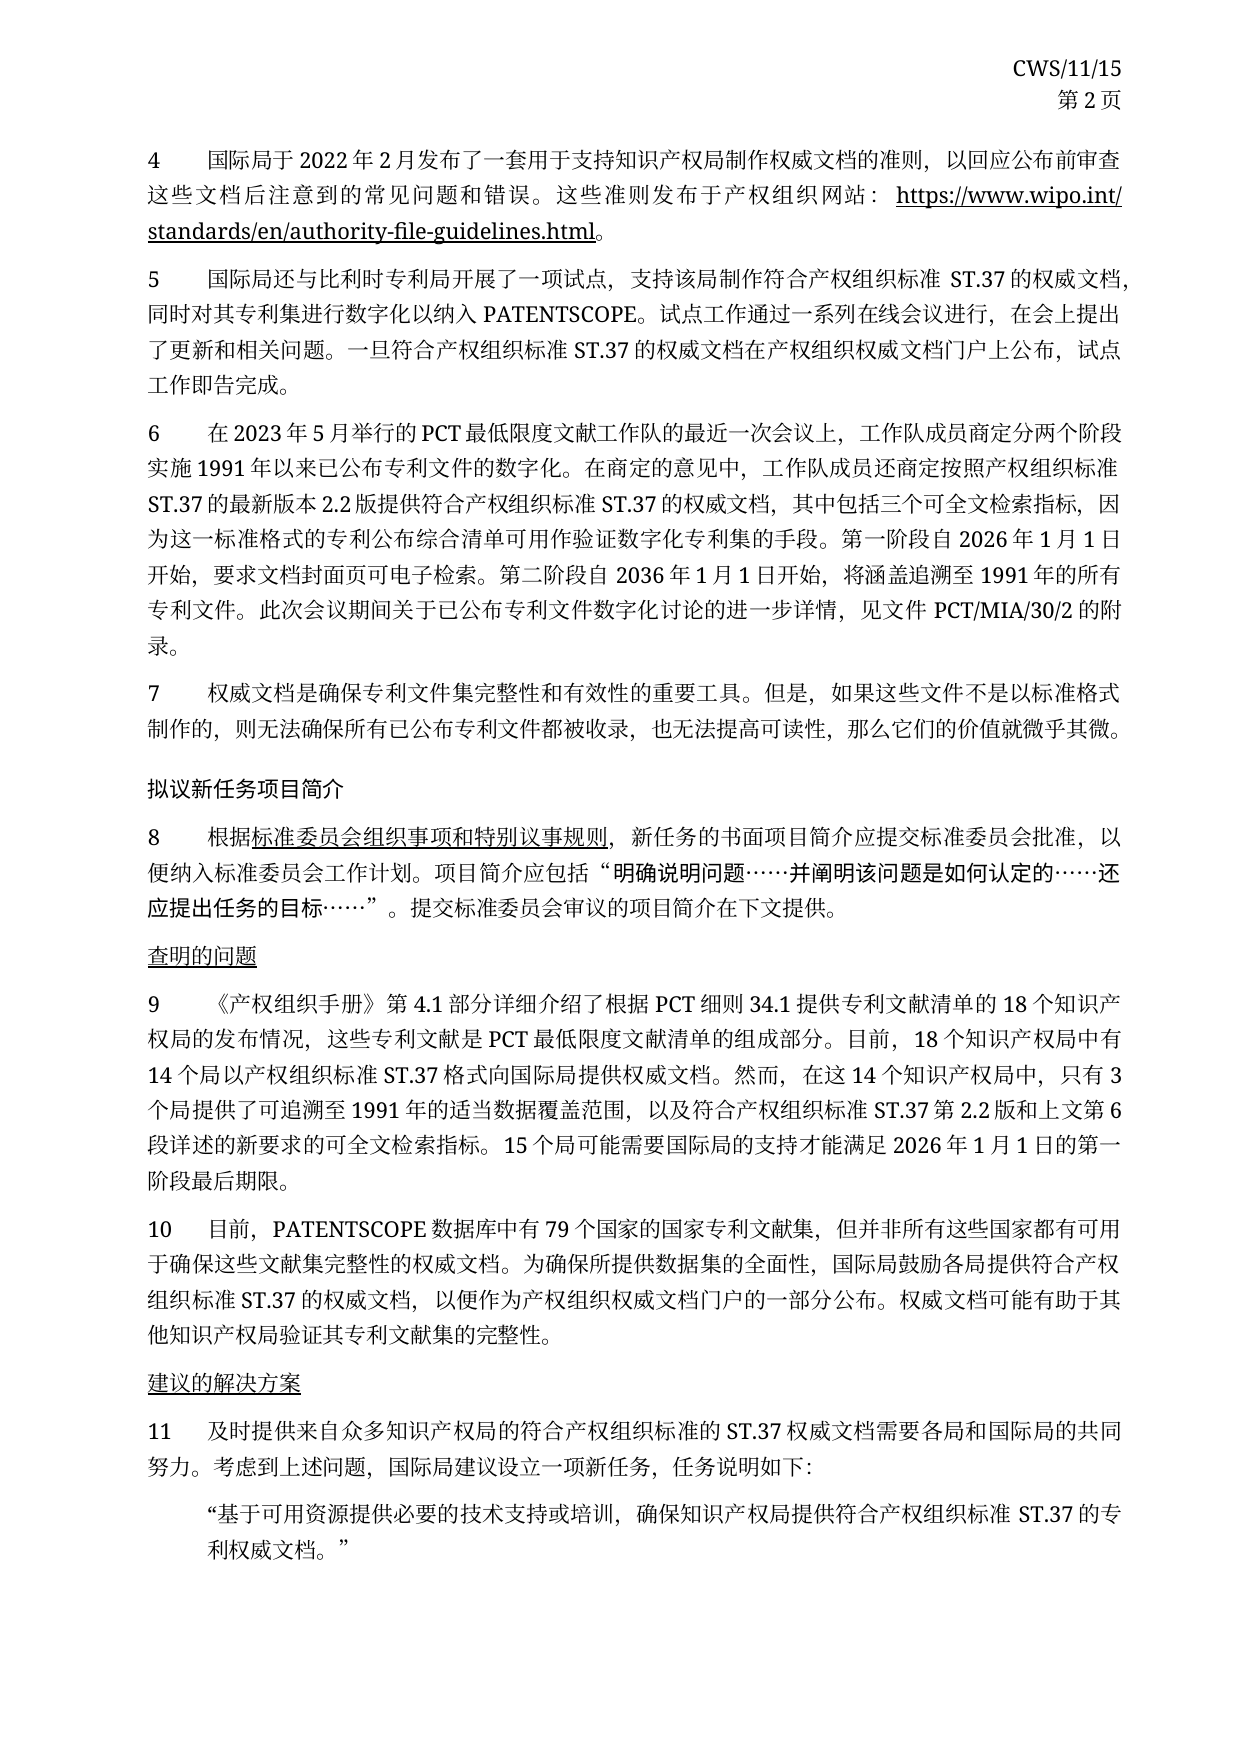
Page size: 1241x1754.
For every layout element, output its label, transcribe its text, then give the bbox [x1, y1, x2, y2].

text 国际局于2022年2月发布了一套用于支持知识产权局制作权威文档的准则，以回应公布前审查这些文档后注意到的常见问题和错误。这些准则发布于产权组织网站：https://www.wipo.int/‌standards/en/authority-file-guidelines.html。 [148, 139, 1122, 246]
subtitle 建议的解决方案 [148, 1362, 1122, 1398]
text 根据标准委员会组织事项和特别议事规则，新任务的书面项目简介应提交标准委员会批准，以便纳入标准委员会工作计划。项目简介应包括“明确说明问题……并阐明该问题是如何认定的……还应提出任务的目标……”。提交标准委员会审议的项目简介在下文提供。 [148, 817, 1122, 923]
text 国际局还与比利时专利局开展了一项试点，支持该局制作符合产权组织标准ST.37的权威文档，同时对其专利集进行数字化以纳入PATENTSCOPE。试点工作通过一系列在线会议进行，在会上提出了更新和相关问题。一旦符合产权组织标准ST.37的权威文档在产权组织权威文档门户上公布，试点工作即告完成。 [148, 258, 1122, 400]
text 《产权组织手册》第4.1部分详细介绍了根据PCT细则34.1提供专利文献清单的18个知识产权局的发布情况，这些专利文献是PCT最低限度文献清单的组成部分。目前，18个知识产权局中有14个局以产权组织标准ST.37格式向国际局提供权威文档。然而，在这14个知识产权局中，只有3个局提供了可追溯至1991年的适当数据覆盖范围，以及符合产权组织标准ST.37第2.2版和上文第6段详述的新要求的可全文检索指标。15个局可能需要国际局的支持才能满足2026年1月1日的第一阶段最后期限。 [148, 983, 1122, 1196]
text 及时提供来自众多知识产权局的符合产权组织标准的ST.37权威文档需要各局和国际局的共同努力。考虑到上述问题，国际局建议设立一项新任务，任务说明如下： [148, 1410, 1122, 1481]
text 权威文档是确保专利文件集完整性和有效性的重要工具。但是，如果这些文件不是以标准格式制作的，则无法确保所有已公布专利文件都被收录，也无法提高可读性，那么它们的价值就微乎其微。 [148, 673, 1122, 744]
text 拟议新任务项目简介 [148, 769, 1122, 804]
subtitle 查明的问题 [148, 935, 1122, 971]
text 目前，PATENTSCOPE数据库中有79个国家的国家专利文献集，但并非所有这些国家都有可用于确保这些文献集完整性的权威文档。为确保所提供数据集的全面性，国际局鼓励各局提供符合产权组织标准ST.37的权威文档，以便作为产权组织权威文档门户的一部分公布。权威文档可能有助于其他知识产权局验证其专利文献集的完整性。 [148, 1208, 1122, 1350]
text 在2023年5月举行的PCT最低限度文献工作队的最近一次会议上，工作队成员商定分两个阶段实施1991年以来已公布专利文件的数字化。在商定的意见中，工作队成员还商定按照产权组织标准ST.37的最新版本2.2版提供符合产权组织标准ST.37的权威文档，其中包括三个可全文检索指标，因为这一标准格式的专利公布综合清单可用作验证数字化专利集的手段。第一阶段自2026年1月1日开始，要求文档封面页可电子检索。第二阶段自2036年1月1日开始，将涵盖追溯至1991年的所有专利文件。此次会议期间关于已公布专利文件数字化讨论的进一步详情，见文件PCT/MIA/30/2的附录。 [148, 412, 1122, 660]
text “基于可用资源提供必要的技术支持或培训，确保知识产权局提供符合产权组织标准ST.37的专利权威文档。” [207, 1494, 1122, 1564]
